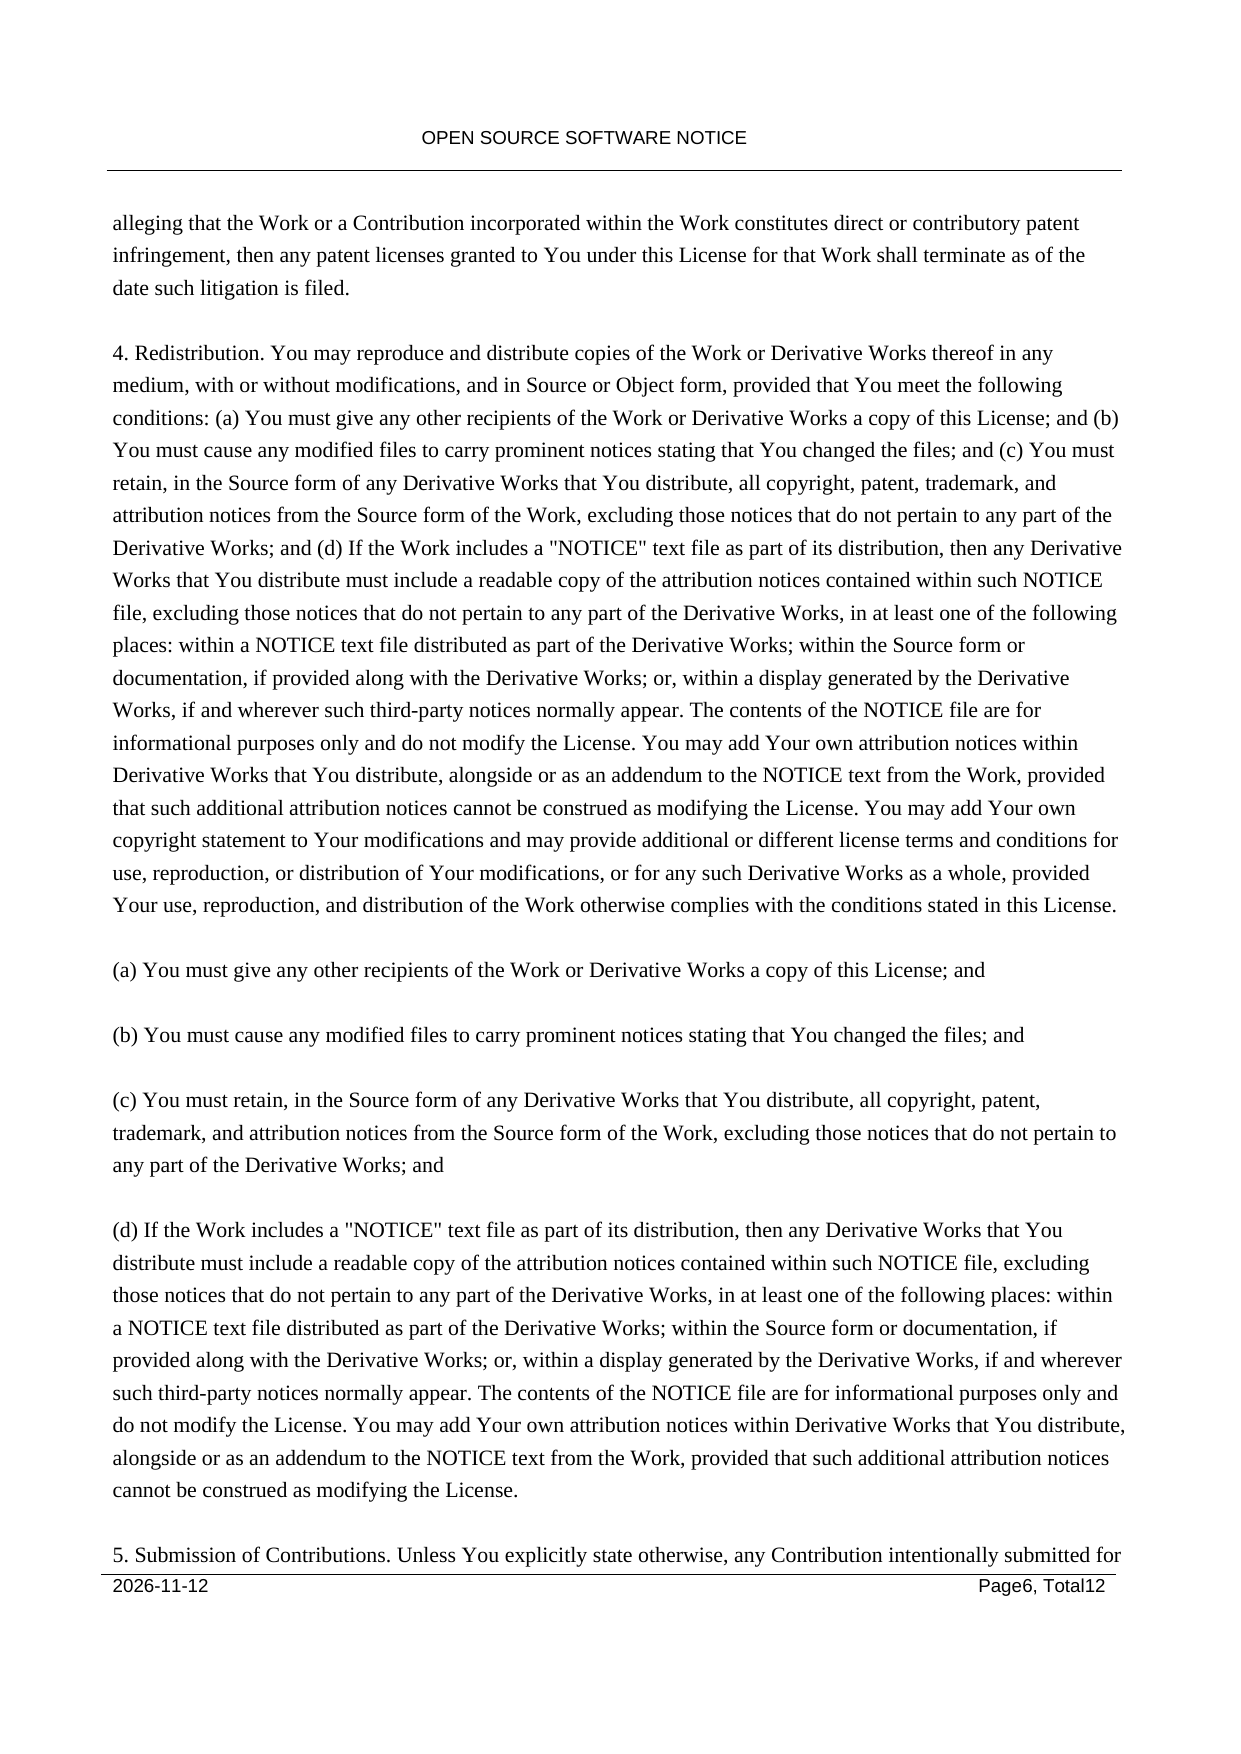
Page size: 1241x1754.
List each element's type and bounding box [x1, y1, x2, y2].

text [112, 206, 1128, 1571]
